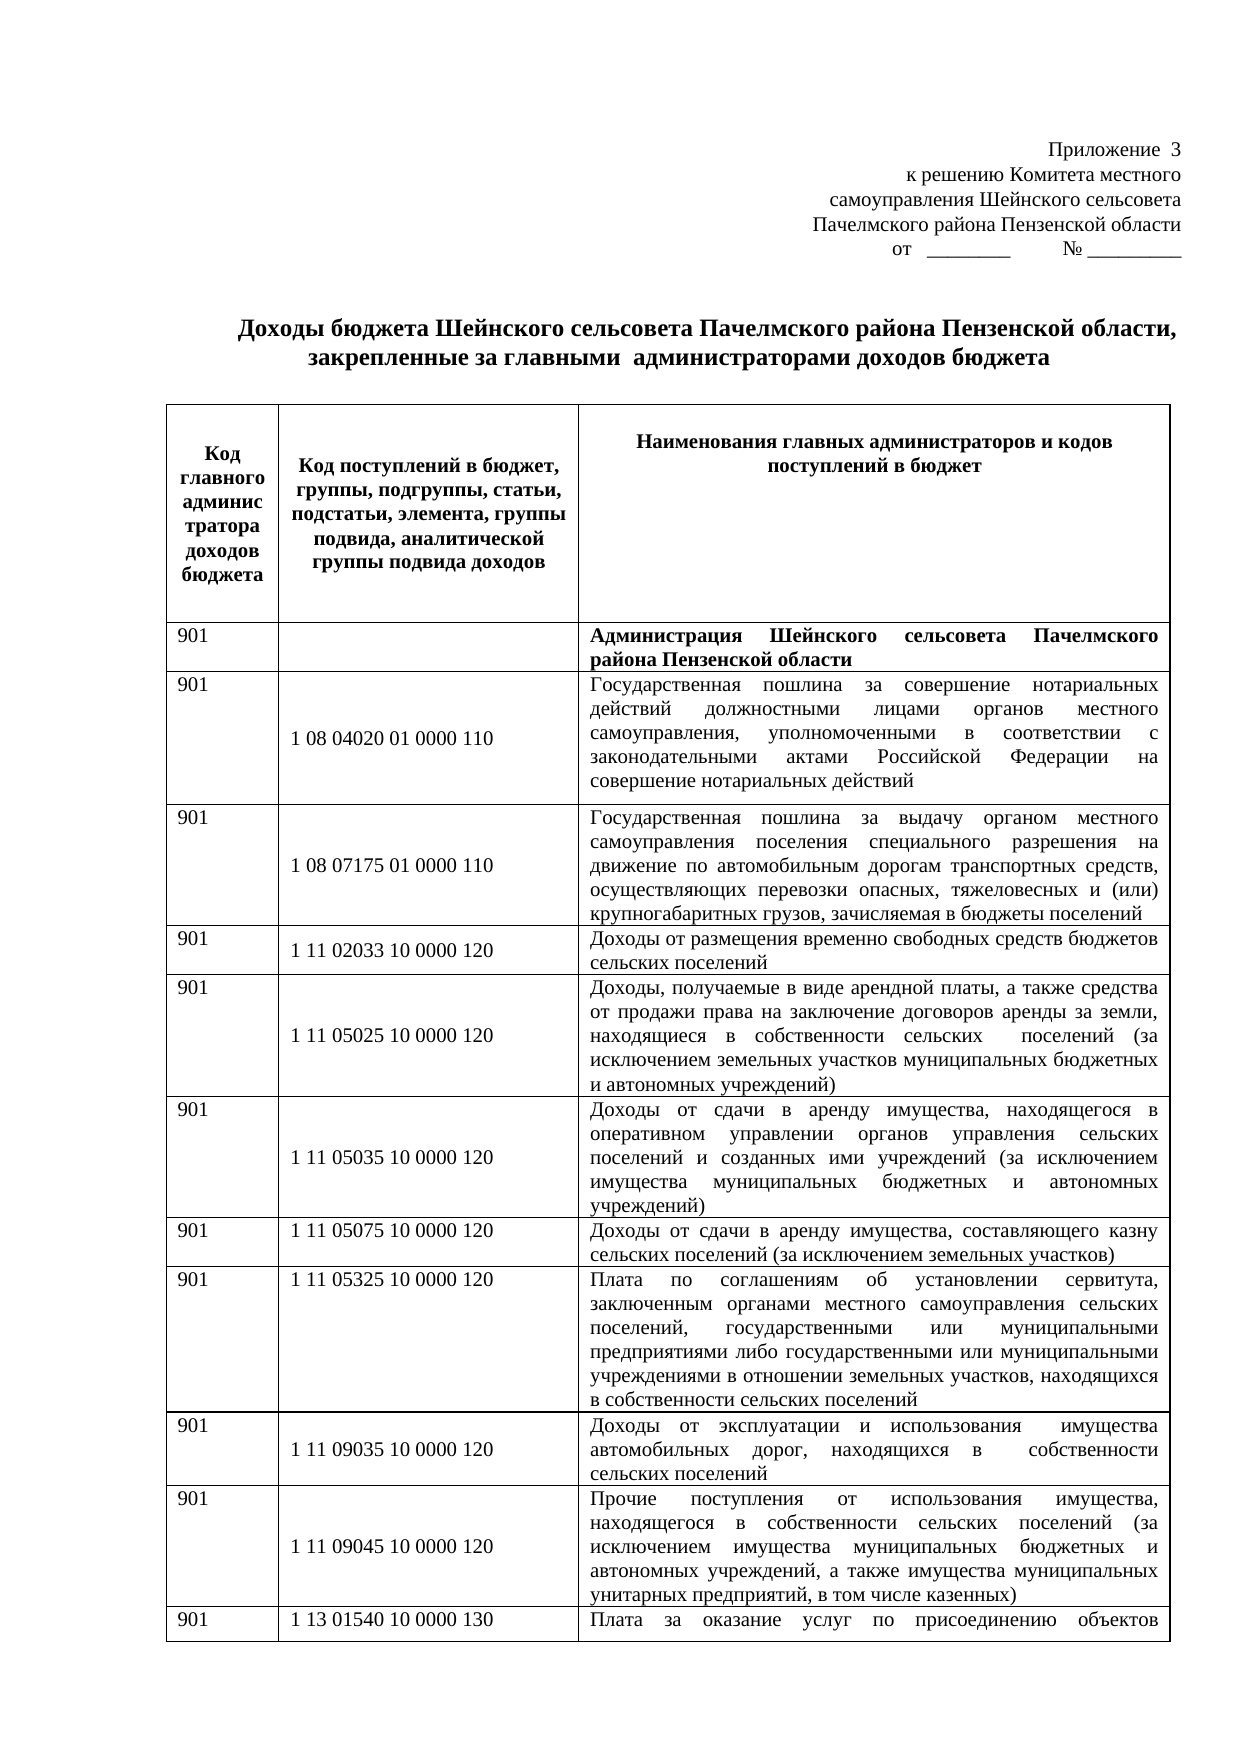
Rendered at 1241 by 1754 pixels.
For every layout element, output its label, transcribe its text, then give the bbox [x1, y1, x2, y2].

table_cell Государственная пошлина за совершение нотариальных действий должностными лицами органов местного самоуправления, уполномоченными в соответствии с законодательными актами Российской Федерации на совершение нотариальных действий [579, 672, 1169, 804]
table_cell 1 11 05025 10 0000 120 [279, 975, 578, 1096]
table_cell Доходы от размещения временно свободных средств бюджетов сельских поселений [579, 926, 1169, 974]
table_cell 1 11 09035 10 0000 120 [279, 1413, 578, 1485]
text Приложение 3 [177, 137, 1181, 161]
table_cell 901 [167, 1413, 278, 1485]
text от ________ № _________ [177, 236, 1181, 260]
table_cell 1 11 02033 10 0000 120 [279, 926, 578, 974]
text Доходы бюджета Шейнского сельсовета Пачелмского района Пензенской области, закрепленные за главными администраторами доходов бюджета [177, 313, 1181, 371]
table_cell 1 08 07175 01 0000 110 [279, 805, 578, 925]
table_cell [279, 623, 578, 671]
table_cell Доходы от сдачи в аренду имущества, находящегося в оперативном управлении органов управления сельских поселений и созданных ими учреждений (за исключением имущества муниципальных бюджетных и автономных учреждений) [579, 1097, 1169, 1217]
table_cell Доходы, получаемые в виде арендной платы, а также средства от продажи права на заключение договоров аренды за земли, находящиеся в собственности сельских поселений (за исключением земельных участков муниципальных бюджетных и автономных учреждений) [579, 975, 1169, 1096]
table_cell 901 [167, 1218, 278, 1266]
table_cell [279, 1607, 578, 1641]
table_cell 901 [167, 1097, 278, 1217]
table_header Код поступлений в бюджет, группы, подгруппы, статьи, подстатьи, элемента, группы подвида, аналитической группы подвида доходов [279, 405, 578, 622]
table_cell 901 [167, 1607, 278, 1641]
table_cell Администрация Шейнского сельсовета Пачелмского района Пензенской области [579, 623, 1169, 671]
text самоуправления Шейнского сельсовета [177, 186, 1181, 211]
table_cell Государственная пошлина за выдачу органом местного самоуправления поселения специального разрешения на движение по автомобильным дорогам транспортных средств, осуществляющих перевозки опасных, тяжеловесных и (или) крупногабаритных грузов, зачисляемая в бюджеты поселений [579, 805, 1169, 925]
table_cell 1 11 05035 10 0000 120 [279, 1097, 578, 1217]
text Пачелмского района Пензенской области [177, 211, 1181, 236]
table_cell 901 [167, 672, 278, 804]
table_cell Плата по соглашениям об установлении сервитута, заключенным органами местного самоуправления сельских поселений, государственными или муниципальными предприятиями либо государственными или муниципальными учреждениями в отношении земельных участков, находящихся в собственности сельских поселений [579, 1267, 1169, 1411]
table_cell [579, 1607, 1169, 1641]
table_cell 901 [167, 975, 278, 1096]
table_cell 1 08 04020 01 0000 110 [279, 672, 578, 804]
table_cell 901 [167, 805, 278, 925]
table_cell 901 [167, 1486, 278, 1606]
table_cell 901 [167, 926, 278, 974]
table_cell 1 11 05325 10 0000 120 [279, 1267, 578, 1411]
table_header Код главного администратора доходов бюджета [167, 405, 278, 622]
table_cell 901 [167, 623, 278, 671]
table_cell 1 11 09045 10 0000 120 [279, 1486, 578, 1606]
table_cell 1 11 05075 10 0000 120 [279, 1218, 578, 1266]
table_header Наименования главных администраторов и кодов поступлений в бюджет [579, 405, 1169, 622]
table_cell Доходы от эксплуатации и использования имущества автомобильных дорог, находящихся в собственности сельских поселений [579, 1413, 1169, 1485]
text к решению Комитета местного [177, 161, 1181, 186]
table_cell 901 [167, 1267, 278, 1411]
table_cell Прочие поступления от использования имущества, находящегося в собственности сельских поселений (за исключением имущества муниципальных бюджетных и автономных учреждений, а также имущества муниципальных унитарных предприятий, в том числе казенных) [579, 1486, 1169, 1606]
table_cell Доходы от сдачи в аренду имущества, составляющего казну сельских поселений (за исключением земельных участков) [579, 1218, 1169, 1266]
